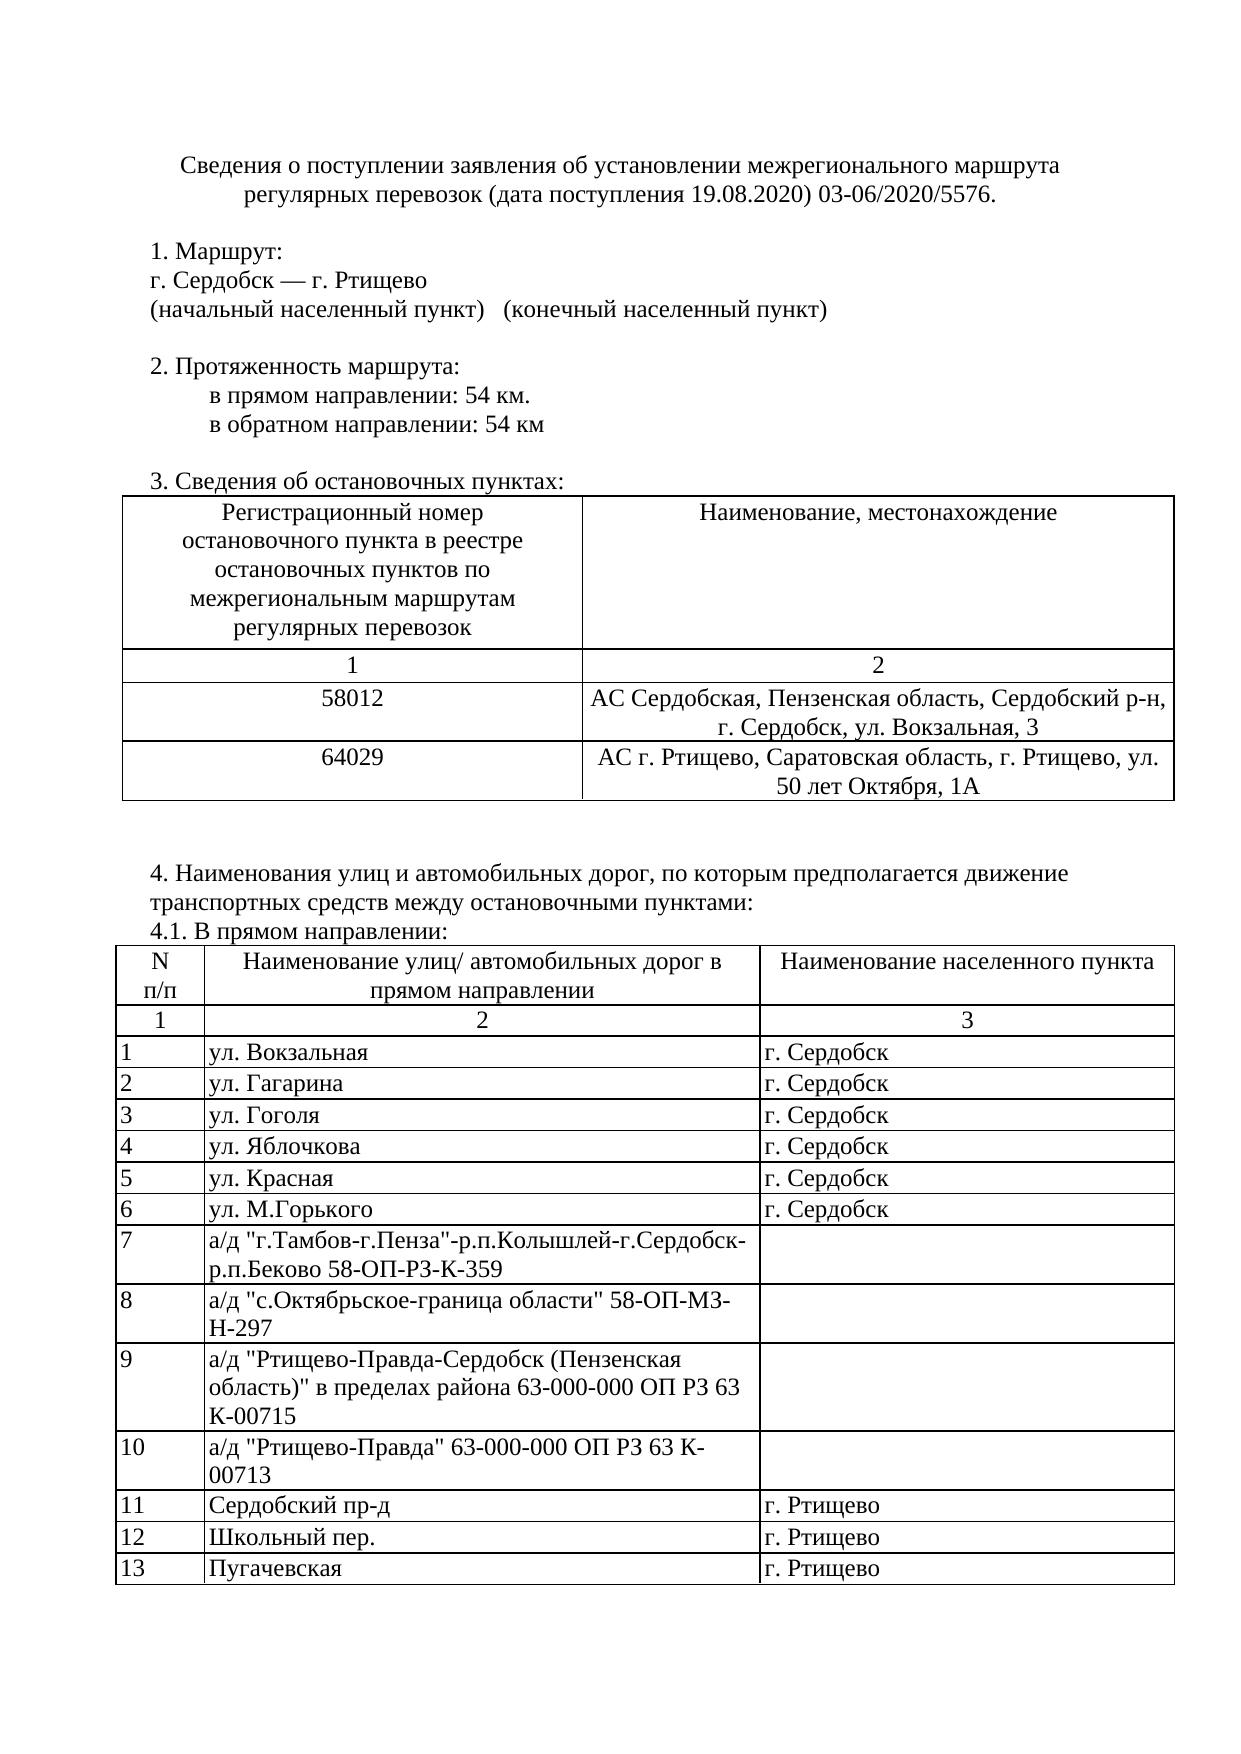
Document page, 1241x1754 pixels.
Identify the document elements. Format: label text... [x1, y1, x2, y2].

table_cell ул. М.Горького [205, 1194, 759, 1224]
table_header Наименование улиц/ автомобильных дорог в прямом направлении [205, 946, 759, 1004]
table_cell 12 [117, 1522, 204, 1552]
table_cell 2 [205, 1006, 759, 1035]
table_cell АС Сердобская, Пензенская область, Сердобский р-н, г. Сердобск, ул. Вокзальная, 3 [583, 683, 1173, 740]
table_cell 3 [117, 1100, 204, 1130]
table_cell Пугачевская [205, 1554, 759, 1583]
table_cell Школьный пер. [205, 1522, 759, 1552]
table_cell г. Сердобск [761, 1068, 1174, 1098]
table_cell г. Сердобск [761, 1131, 1174, 1161]
table_cell [761, 1344, 1174, 1430]
table_cell 9 [117, 1344, 204, 1430]
table_cell 2 [117, 1068, 204, 1098]
table_cell 13 [117, 1554, 204, 1583]
text 4. Наименования улиц и автомобильных дорог, по которым предполагается движение транспортных средств между остановочными пунктами: [150, 858, 1090, 916]
table_cell г. Ртищево [761, 1554, 1174, 1583]
table_header Наименование, местонахождение [583, 497, 1173, 648]
table_cell а/д "Ртищево-Правда-Сердобск (Пензенская область)" в пределах района 63-000-000 ОП РЗ 63 К-00715 [205, 1344, 759, 1430]
table_cell а/д "г.Тамбов-г.Пенза"-р.п.Колышлей-г.Сердобск-р.п.Беково 58-ОП-РЗ-К-359 [205, 1226, 759, 1283]
table_header Наименование населенного пункта [761, 946, 1174, 1004]
table_cell 6 [117, 1194, 204, 1224]
table_cell г. Сердобск [761, 1037, 1174, 1067]
table_cell 10 [117, 1432, 204, 1489]
table_cell [761, 1226, 1174, 1283]
table_cell 4 [117, 1131, 204, 1161]
text 1. Маршрут: [150, 236, 1090, 265]
text (начальный населенный пункт) (конечный населенный пункт) [150, 294, 1090, 322]
table_cell ул. Вокзальная [205, 1037, 759, 1067]
table_cell г. Сердобск [761, 1194, 1174, 1224]
table_cell 11 [117, 1491, 204, 1521]
table_cell 58012 [123, 683, 582, 740]
table_cell 1 [123, 650, 582, 681]
table_cell [761, 1285, 1174, 1342]
table_cell а/д "Ртищево-Правда" 63-000-000 ОП РЗ 63 К-00713 [205, 1432, 759, 1489]
table_cell ул. Гагарина [205, 1068, 759, 1098]
table_cell г. Ртищево [761, 1522, 1174, 1552]
text в прямом направлении: 54 км. [150, 380, 1090, 409]
table_cell 1 [117, 1006, 204, 1035]
table_cell АС г. Ртищево, Саратовская область, г. Ртищево, ул. 50 лет Октября, 1А [583, 742, 1173, 799]
text 2. Протяженность маршрута: [150, 351, 1090, 380]
table_cell 5 [117, 1163, 204, 1193]
text г. Сердобск — г. Ртищево [150, 265, 1090, 294]
table_cell ул. Красная [205, 1163, 759, 1193]
table_cell ул. Яблочкова [205, 1131, 759, 1161]
table_cell 7 [117, 1226, 204, 1283]
table_cell [761, 1432, 1174, 1489]
table_cell 8 [117, 1285, 204, 1342]
text 3. Сведения об остановочных пунктах: [150, 466, 1090, 495]
table_cell 1 [117, 1037, 204, 1067]
text в обратном направлении: 54 км [150, 409, 1090, 437]
text Сведения о поступлении заявления об установлении межрегионального маршрута регулярных перевозок (дата поступления 19.08.2020) 03-06/2020/5576. [150, 150, 1090, 207]
table_cell Сердобский пр-д [205, 1491, 759, 1521]
table_header Регистрационный номер остановочного пункта в реестре остановочных пунктов по межрегиональным маршрутам регулярных перевозок [123, 497, 582, 648]
table_cell 2 [583, 650, 1173, 681]
table_cell ул. Гоголя [205, 1100, 759, 1130]
table_cell 64029 [123, 742, 582, 799]
table_cell г. Сердобск [761, 1100, 1174, 1130]
table_cell а/д "с.Октябрьское-граница области" 58-ОП-МЗ-Н-297 [205, 1285, 759, 1342]
table_cell г. Сердобск [761, 1163, 1174, 1193]
table_cell 3 [761, 1006, 1174, 1035]
table_cell г. Ртищево [761, 1491, 1174, 1521]
text 4.1. В прямом направлении: [150, 916, 1090, 945]
table_header N п/п [117, 946, 204, 1004]
